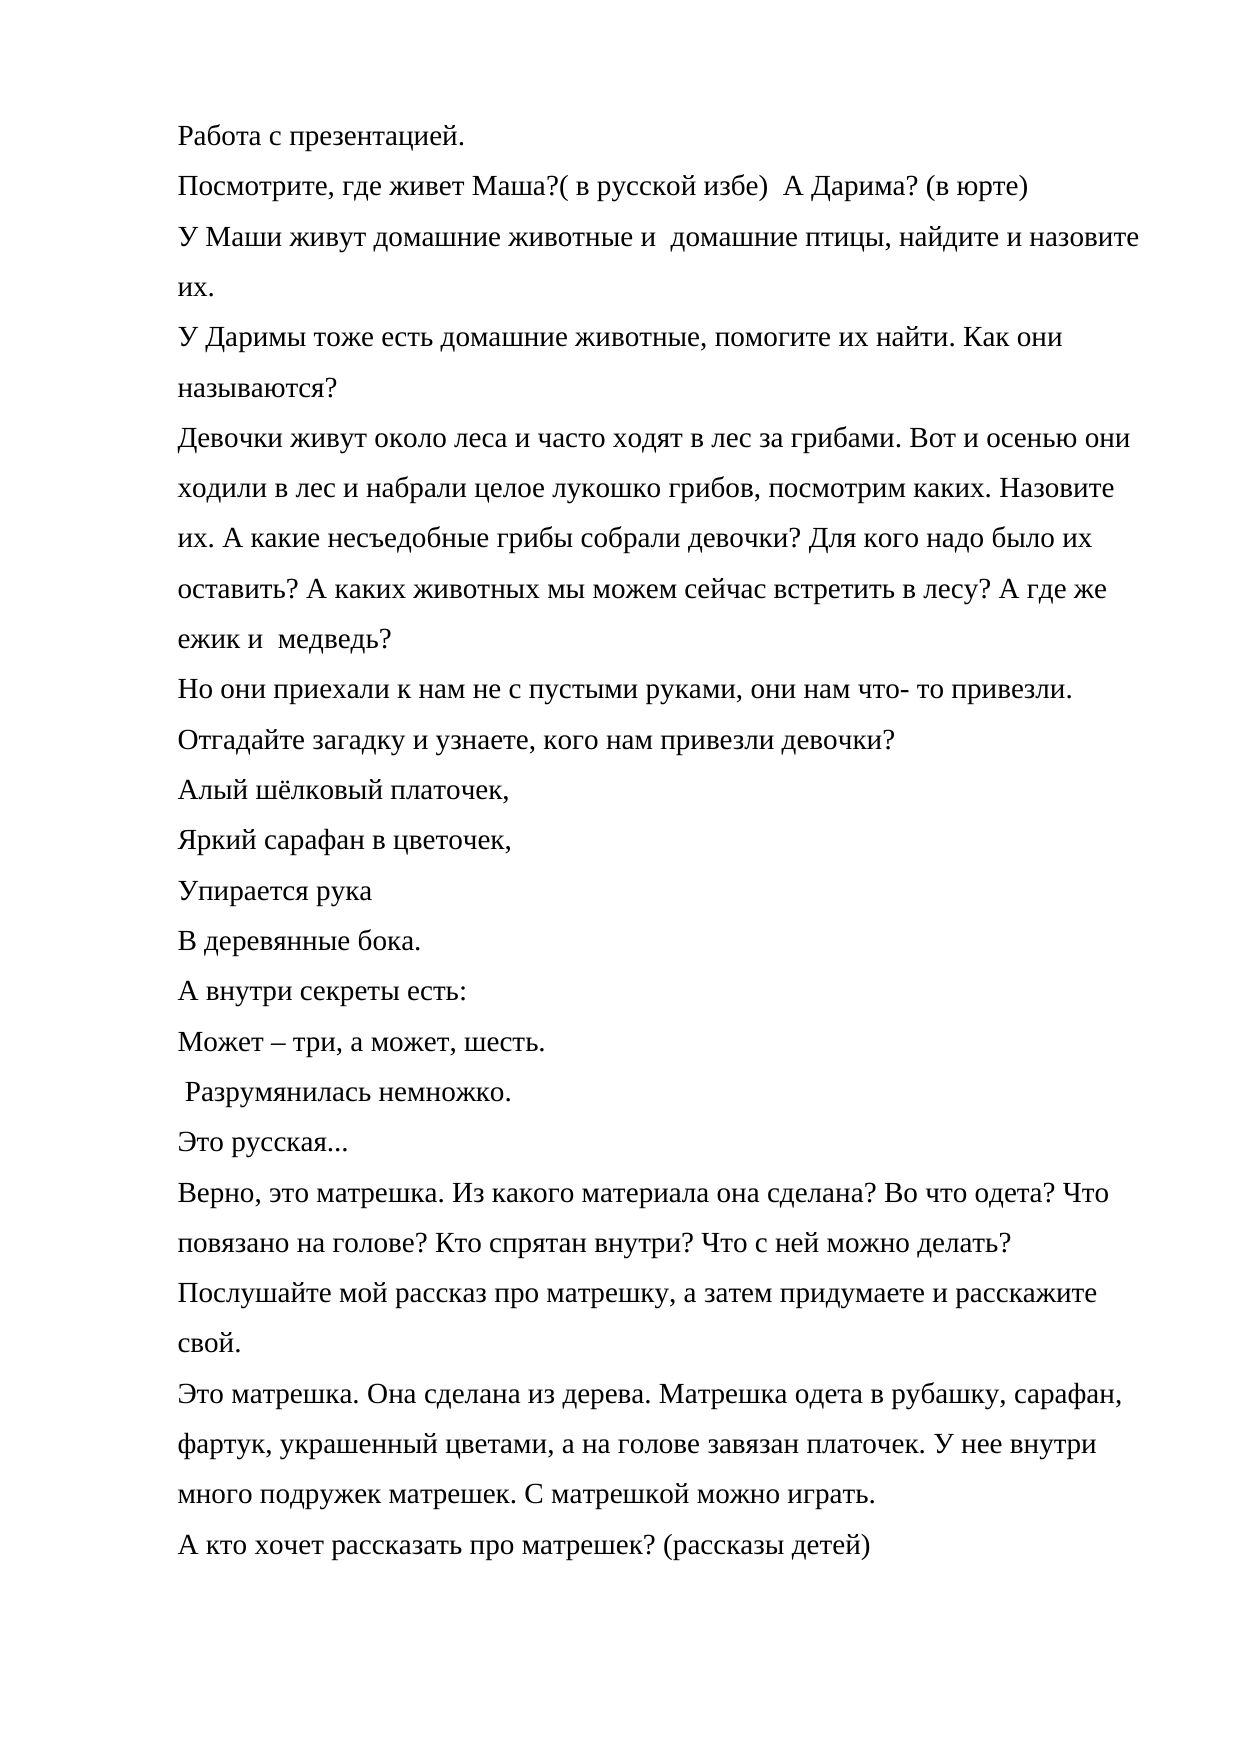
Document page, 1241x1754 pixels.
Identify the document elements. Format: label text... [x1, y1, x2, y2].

text Но они приехали к нам не с пустыми руками, они нам что- то привезли. Отгадайте загадку и узнаете, кого нам привезли девочки? [177, 672, 1152, 755]
text Верно, это матрешка. Из какого материала она сделана? Во что одета? Что повязано на голове? Кто спрятан внутри? Что с ней можно делать? [177, 1175, 1152, 1258]
text Посмотрите, где живет Маша?( в русской избе) А Дарима? (в юрте) [177, 168, 1152, 202]
text У Маши живут домашние животные и домашние птицы, найдите и назовите их. [177, 219, 1152, 303]
text Яркий сарафан в цветочек, [177, 822, 1152, 856]
text А кто хочет рассказать про матрешек? (рассказы детей) [177, 1527, 1152, 1560]
text У Даримы тоже есть домашние животные, помогите их найти. Как они называются? [177, 319, 1152, 403]
text Послушайте мой рассказ про матрешку, а затем придумаете и расскажите свой. [177, 1275, 1152, 1359]
text Это русская... [177, 1124, 1152, 1158]
text А внутри секреты есть: [177, 973, 1152, 1007]
text Упирается рука [177, 873, 1152, 906]
text Разрумянилась немножко. [177, 1074, 1152, 1108]
text Алый шёлковый платочек, [177, 772, 1152, 806]
text В деревянные бока. [177, 923, 1152, 957]
text Работа с презентацией. [177, 118, 1152, 152]
text Это матрешка. Она сделана из дерева. Матрешка одета в рубашку, сарафан, фартук, украшенный цветами, а на голове завязан платочек. У нее внутри много подружек матрешек. С матрешкой можно играть. [177, 1376, 1152, 1510]
text Девочки живут около леса и часто ходят в лес за грибами. Вот и осенью они ходили в лес и набрали целое лукошко грибов, посмотрим каких. Назовите их. А какие несъедобные грибы собрали девочки? Для кого надо было их оставить? А каких животных мы можем сейчас встретить в лесу? А где же ежик и медведь? [177, 420, 1152, 655]
text Может – три, а может, шесть. [177, 1024, 1152, 1057]
